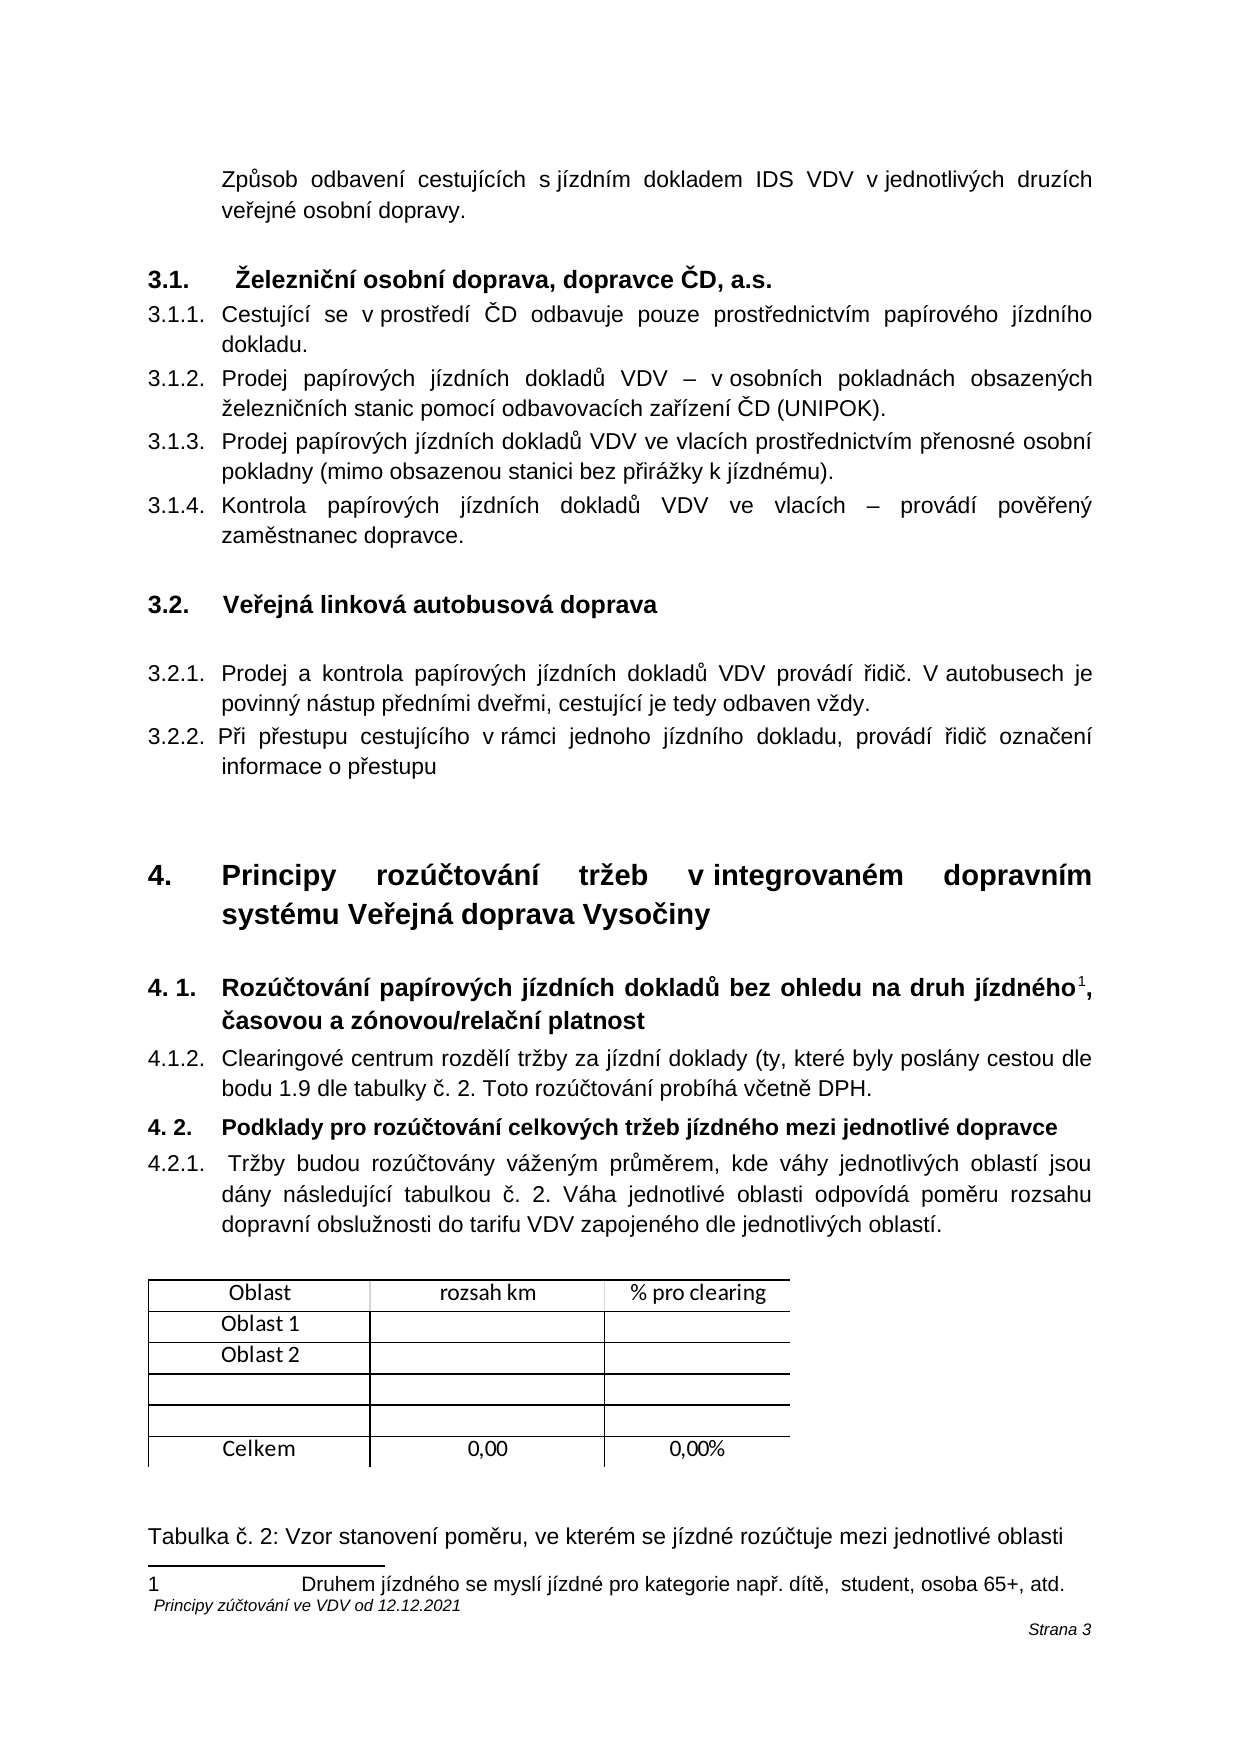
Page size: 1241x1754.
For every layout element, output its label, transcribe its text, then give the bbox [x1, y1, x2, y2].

subtitle 4.2.1. Tržby budou rozúčtovány váženým průměrem, kde váhy jednotlivých oblastí jsou dány následující tabulkou č. 2. Váha jednotlivé oblasti odpovídá poměru rozsahu dopravní obslužnosti do tarifu VDV zapojeného dle jednotlivých oblastí. [148, 1150, 1093, 1237]
subtitle 3.2. Veřejná linková autobusová doprava [148, 590, 1093, 619]
subtitle 3.1.3. Prodej papírových jízdních dokladů VDV ve vlacích prostřednictvím přenosné osobní pokladny (mimo obsazenou stanici bez přirážky k jízdnému). [148, 428, 1093, 485]
subtitle 4. 1. Rozúčtování papírových jízdních dokladů bez ohledu na druh jízdného, časovou a zónovou/relační platnost [148, 973, 1093, 1034]
subtitle 3.2.2. Při přestupu cestujícího v rámci jednoho jízdního dokladu, provádí řidič označení informace o přestupu [148, 723, 1093, 780]
text Tabulka č. 2: Vzor stanovení poměru, ve kterém se jízdné rozúčtuje mezi jednotlivé oblasti [148, 1523, 1093, 1549]
subtitle 3.1.4. Kontrola papírových jízdních dokladů VDV ve vlacích – provádí pověřený zaměstnanec dopravce. [148, 492, 1093, 548]
subtitle 3.1. Železniční osobní doprava, dopravce ČD, a.s. [148, 265, 1093, 294]
subtitle 4. 2. Podklady pro rozúčtování celkových tržeb jízdného mezi jednotlivé dopravce [148, 1114, 1093, 1141]
subtitle 3.2.1. Prodej a kontrola papírových jízdních dokladů VDV provádí řidič. V autobusech je povinný nástup předními dveřmi, cestující je tedy odbaven vždy. [148, 660, 1093, 716]
subtitle 3.1.1. Cestující se v prostředí ČD odbavuje pouze prostřednictvím papírového jízdního dokladu. [148, 301, 1093, 358]
subtitle Způsob odbavení cestujících s jízdním dokladem IDS VDV v jednotlivých druzích veřejné osobní dopravy. [148, 166, 1093, 223]
subtitle 3.1.2. Prodej papírových jízdních dokladů VDV – v osobních pokladnách obsazených železničních stanic pomocí odbavovacích zařízení ČD (UNIPOK). [148, 365, 1093, 421]
subtitle 4.1.2. Clearingové centrum rozdělí tržby za jízdní doklady (ty, které byly poslány cestou dle bodu 1.9 dle tabulky č. 2. Toto rozúčtování probíhá včetně DPH. [148, 1045, 1093, 1101]
subtitle 4. Principy rozúčtování tržeb v integrovaném dopravním systému Veřejná doprava Vysočiny [148, 858, 1093, 930]
